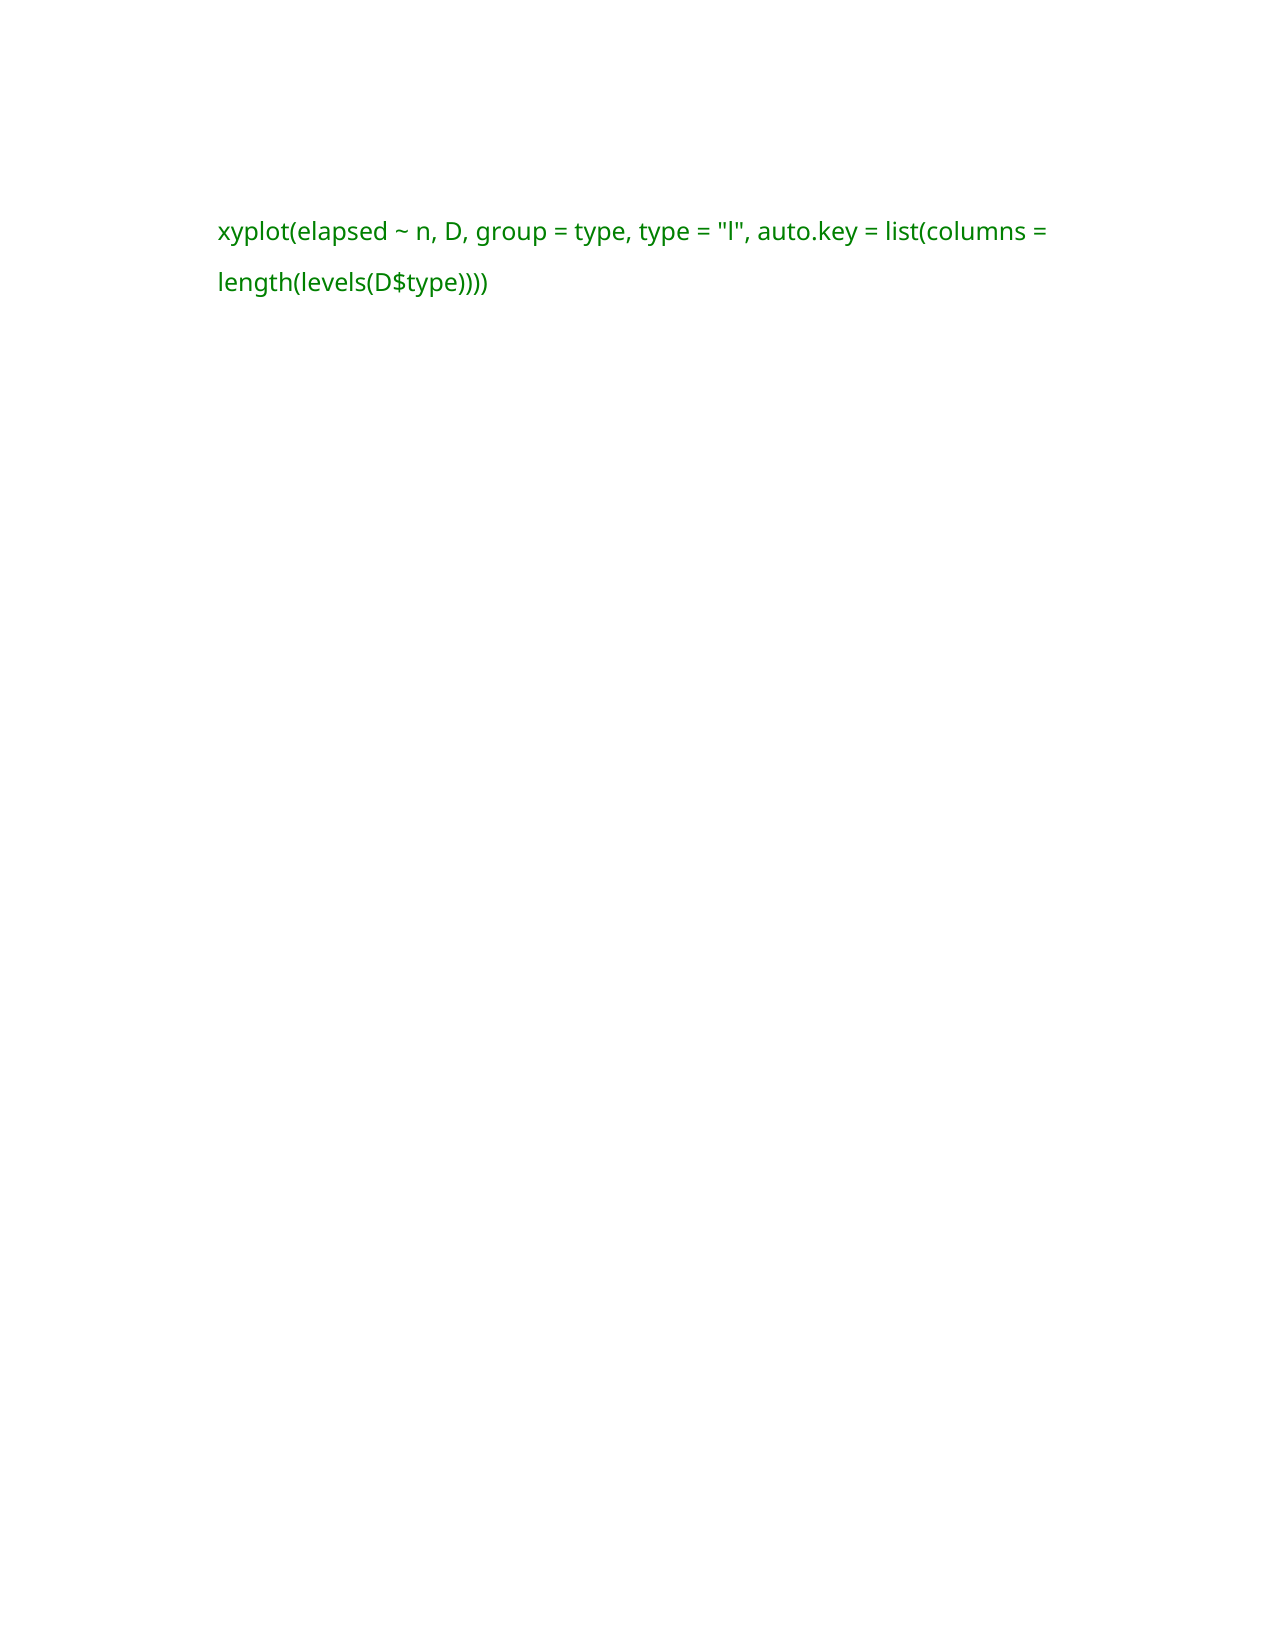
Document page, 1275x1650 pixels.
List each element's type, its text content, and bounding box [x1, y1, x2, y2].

text xyplot(elapsed ~ n, D, group = type, type = "l", auto.key = list(columns = length(levels(D$type)))) [217, 213, 1087, 299]
